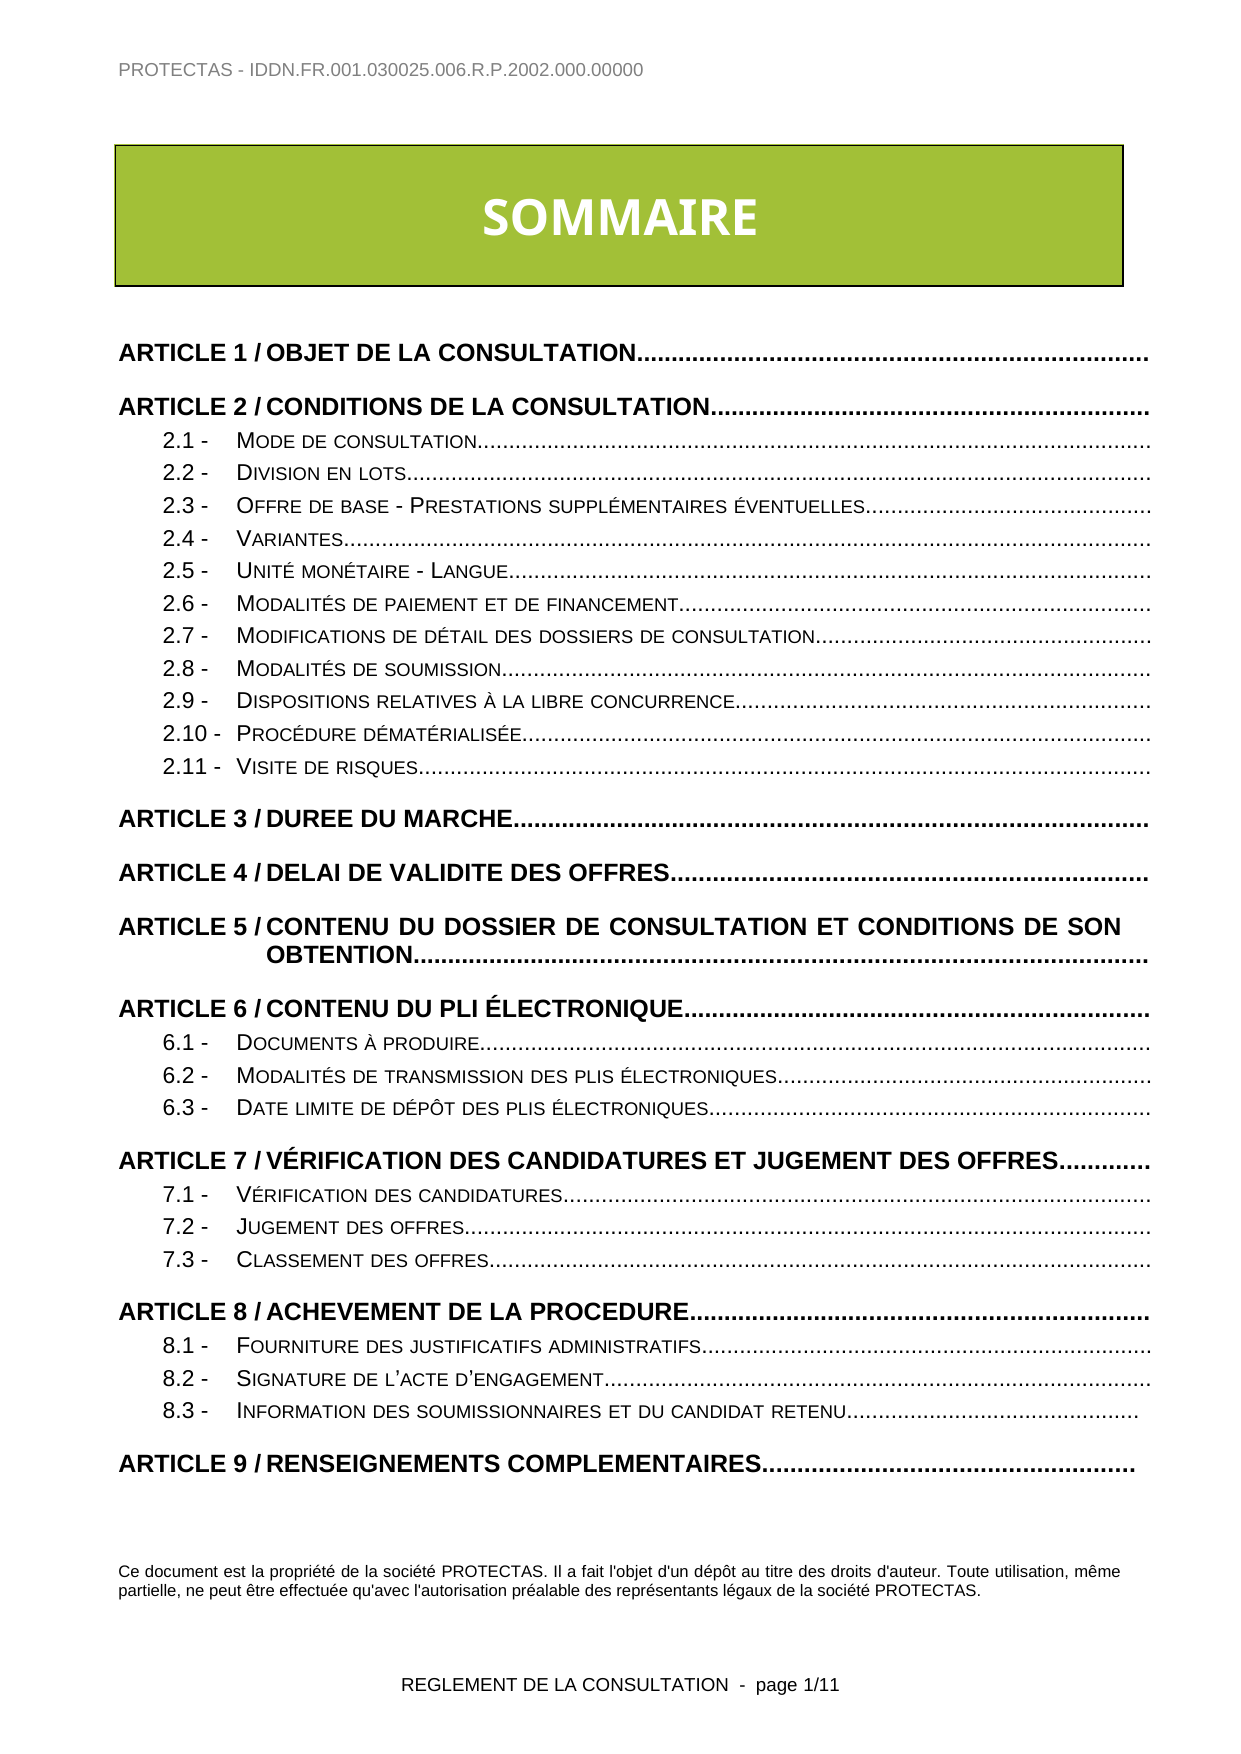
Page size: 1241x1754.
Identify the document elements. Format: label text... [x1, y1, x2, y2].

text 8.2 - Signature de l’acte d’engagement 9 [162, 1365, 1122, 1391]
text 6.1 - Documents à produire 4 [162, 1029, 1122, 1055]
text ARTICLE 7 / VÉRIFICATION DES CANDIDATURES ET JUGEMENT DES OFFRES 7 [118, 1146, 1122, 1174]
text 2.10 - Procédure dématérialisée 4 [162, 720, 1122, 746]
text 2.2 - Division en lots 2 [162, 459, 1122, 486]
text ARTICLE 1 / OBJET DE LA CONSULTATION 2 [118, 338, 1122, 367]
text ARTICLE 9 / RENSEIGNEMENTS COMPLEMENTAIRES 10 [118, 1449, 1122, 1477]
text ARTICLE 3 / DUREE DU MARCHE 4 [118, 804, 1122, 833]
text 2.5 - Unité monétaire - Langue 2 [162, 557, 1122, 583]
text 2.6 - Modalités de paiement et de financement 3 [162, 590, 1122, 616]
text 7.1 - Vérification des candidatures 7 [162, 1181, 1122, 1207]
text ARTICLE 6 / CONTENU DU PLI ÉLECTRONIQUE 4 [118, 994, 1122, 1023]
text ARTICLE 8 / ACHEVEMENT DE LA PROCEDURE 8 [118, 1297, 1122, 1326]
text 7.3 - Classement des offres 8 [162, 1246, 1122, 1272]
text 2.11 - Visite de risques 4 [162, 753, 1122, 779]
text ARTICLE 2 / CONDITIONS DE LA CONSULTATION 2 [118, 392, 1122, 420]
text 2.9 - Dispositions relatives à la libre concurrence 3 [162, 687, 1122, 714]
text 2.8 - Modalités de soumission 3 [162, 655, 1122, 681]
text ARTICLE 5 / CONTENU DU DOSSIER DE CONSULTATION ET CONDITIONS DE SON OBTENTION 4 [118, 912, 1122, 969]
text 6.2 - Modalités de transmission des plis électroniques 6 [162, 1062, 1122, 1088]
text ARTICLE 4 / DELAI DE VALIDITE DES OFFRES 4 [118, 858, 1122, 887]
text 2.4 - Variantes 2 [162, 524, 1122, 551]
title SOMMAIRE [116, 146, 1122, 285]
text 8.3 - Information des soumissionnaires et du candidat retenu 10 [162, 1397, 1122, 1424]
text 7.2 - Jugement des offres 7 [162, 1213, 1122, 1239]
text 8.1 - Fourniture des justificatifs administratifs 9 [162, 1332, 1122, 1358]
text Ce document est la propriété de la société PROTECTAS. Il a fait l'objet d'un dépôt au titre des droits d'auteur. Toute utilisation, même partielle, ne peut être effectuée qu'avec l'autorisation préalable des représentants légaux de la société PROTECTAS. [118, 1561, 1122, 1600]
text 6.3 - Date limite de dépôt des plis électroniques 7 [162, 1094, 1122, 1121]
text 2.1 - Mode de consultation 2 [162, 427, 1122, 453]
text 2.7 - Modifications de détail des dossiers de consultation 3 [162, 622, 1122, 649]
text 2.3 - Offre de base - Prestations supplémentaires éventuelles 2 [162, 492, 1122, 518]
